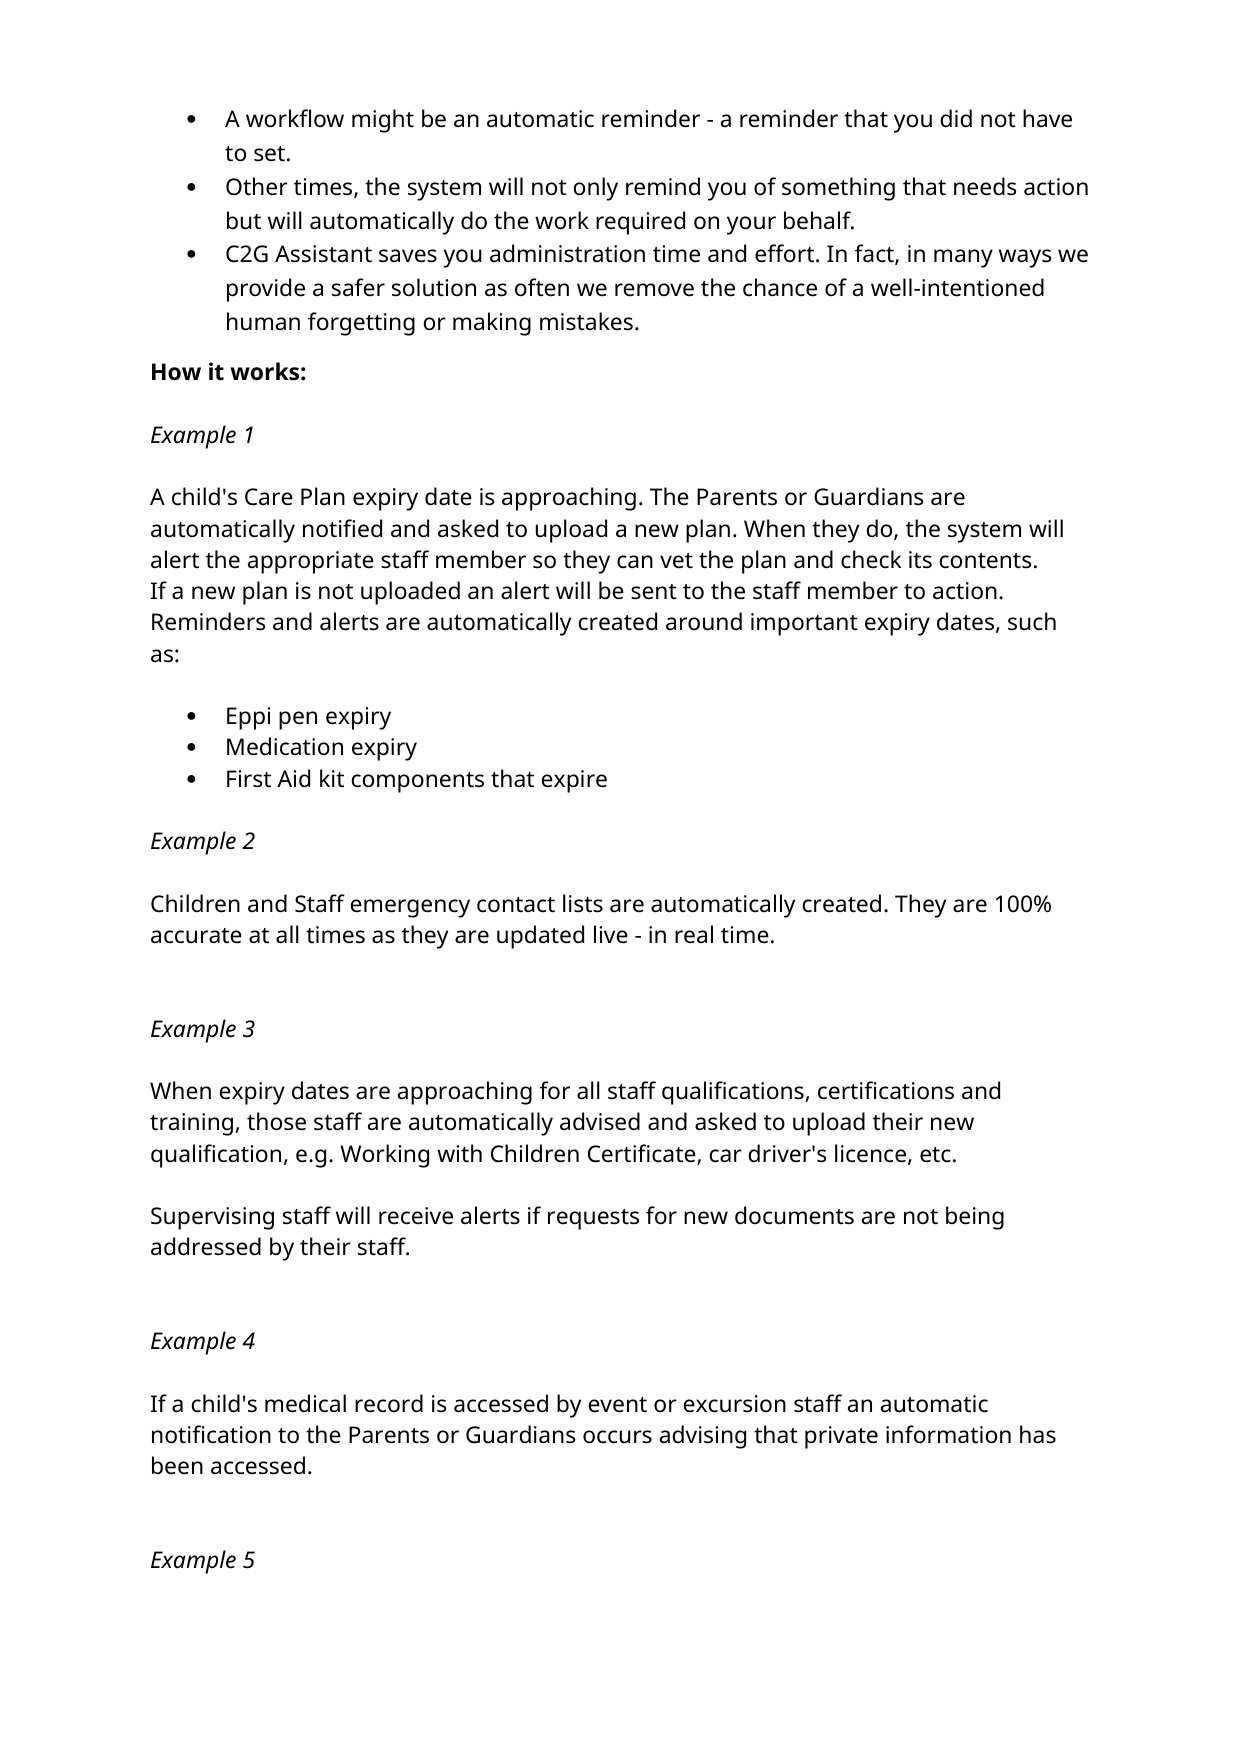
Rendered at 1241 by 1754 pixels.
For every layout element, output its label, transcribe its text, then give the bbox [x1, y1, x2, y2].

text If a child's medical record is accessed by event or excursion staff an automatic notification to the Parents or Guardians occurs advising that private information has been accessed. [150, 1388, 1090, 1481]
text Example 5 [150, 1544, 1090, 1575]
text When expiry dates are approaching for all staff qualifications, certifications and training, those staff are automatically advised and asked to upload their new qualification, e.g. Working with Children Certificate, car driver's licence, etc. [150, 1075, 1090, 1169]
text Example 2 [150, 825, 1090, 856]
text A child's Care Plan expiry date is approaching. The Parents or Guardians are automatically notified and asked to upload a new plan. When they do, the system will alert the appropriate staff member so they can vet the plan and check its contents. [150, 481, 1090, 575]
text Children and Staff emergency contact lists are automatically created. They are 100% accurate at all times as they are updated live - in real time. [150, 888, 1090, 950]
list First Aid kit components that expire [187, 763, 1090, 794]
text If a new plan is not uploaded an alert will be sent to the staff member to action. [150, 575, 1090, 606]
list C2G Assistant saves you administration time and effort. In fact, in many ways we provide a safer solution as often we remove the chance of a well-intentioned human forgetting or making mistakes. [187, 238, 1090, 337]
text Example 3 [150, 1013, 1090, 1044]
list Eppi pen expiry [187, 700, 1090, 731]
list A workflow might be an automatic reminder - a reminder that you did not have to set. [187, 103, 1090, 168]
text Example 4 [150, 1325, 1090, 1356]
list Other times, the system will not only remind you of something that needs action but will automatically do the work required on your behalf. [187, 171, 1090, 236]
text How it works: [150, 356, 1090, 388]
list Medication expiry [187, 731, 1090, 763]
text Reminders and alerts are automatically created around important expiry dates, such as: [150, 606, 1090, 669]
text Supervising staff will receive alerts if requests for new documents are not being addressed by their staff. [150, 1200, 1090, 1263]
text Example 1 [150, 419, 1090, 450]
